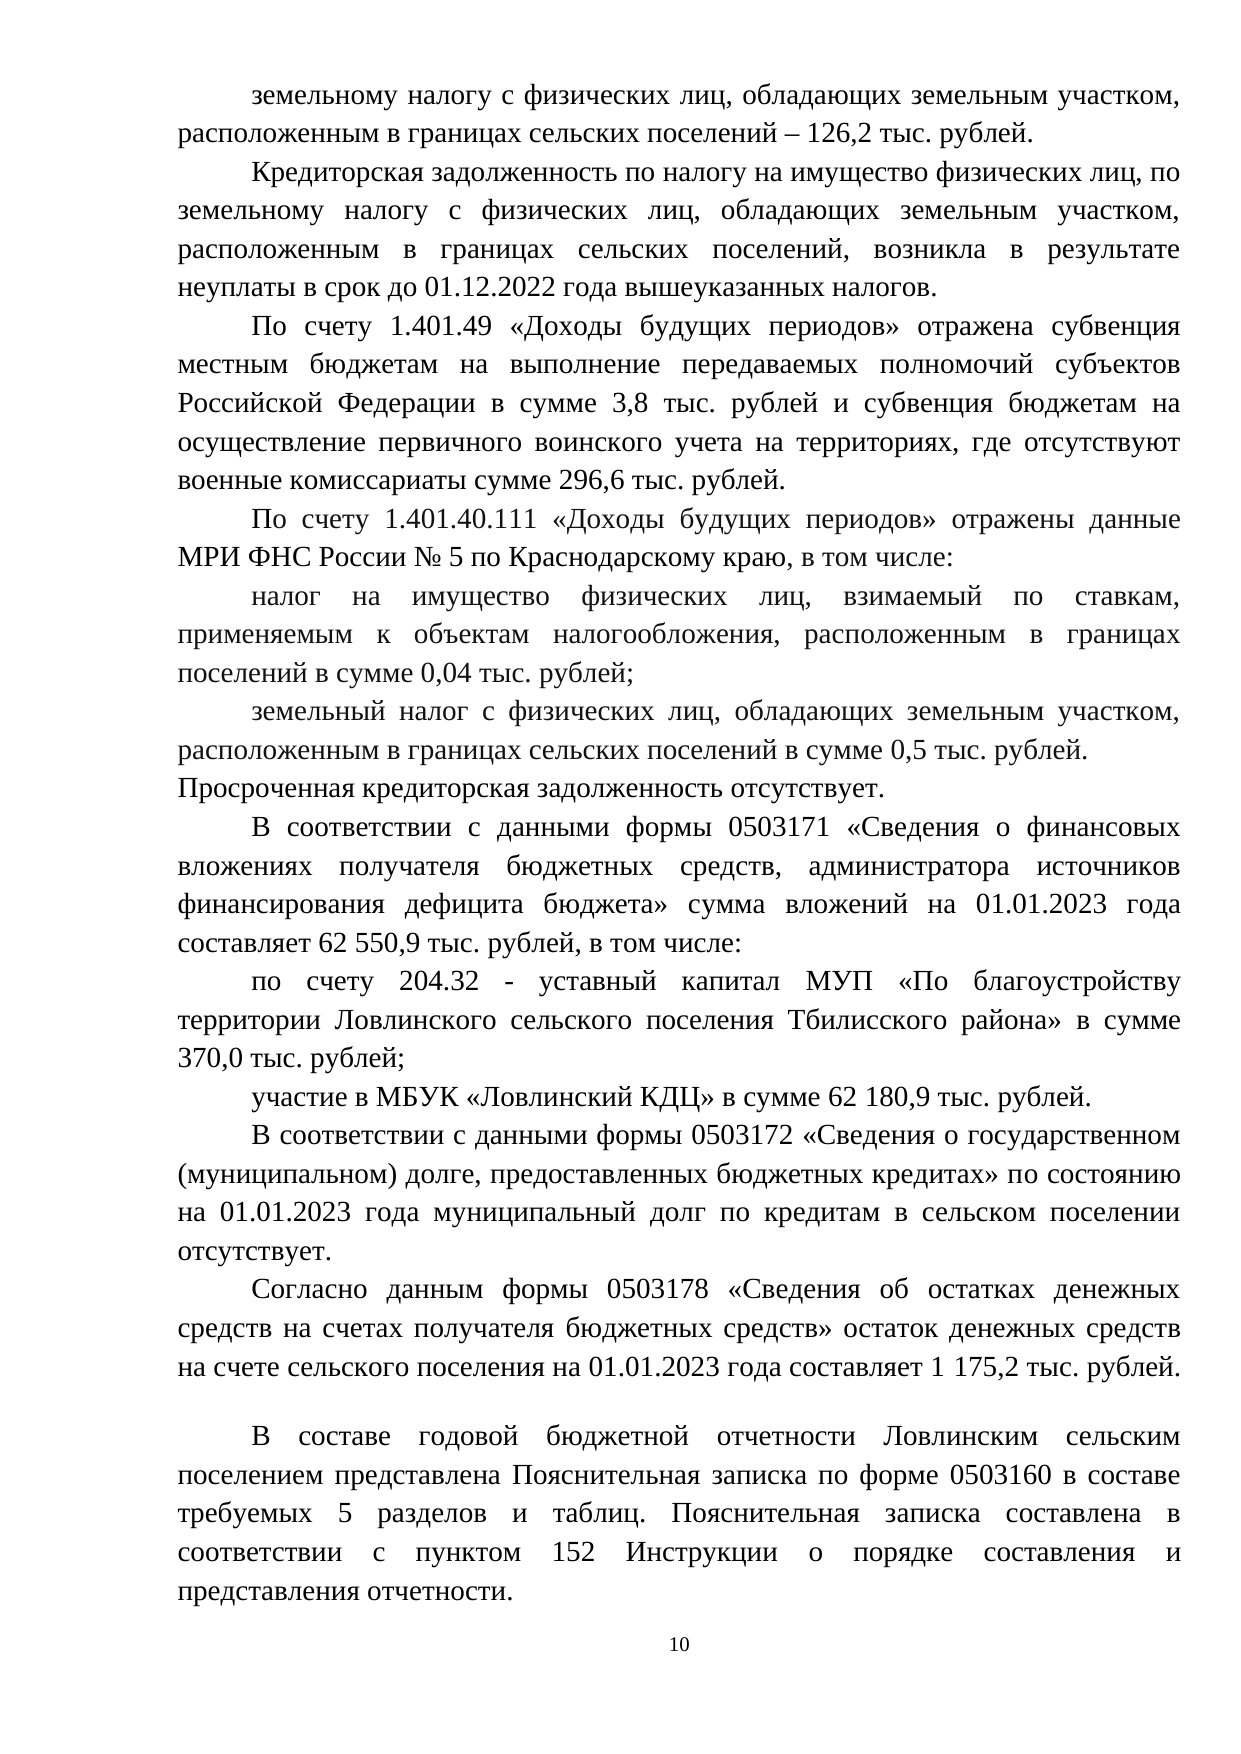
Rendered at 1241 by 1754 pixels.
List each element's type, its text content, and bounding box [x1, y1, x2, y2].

text земельному налогу с физических лиц, обладающих земельным участком, расположенным в границах сельских поселений – 126,2 тыс. рублей. [177, 77, 1181, 149]
text налог на имущество физических лиц, взимаемый по ставкам, применяемым к объектам налогообложения, расположенным в границах поселений в сумме 0,04 тыс. рублей; [177, 578, 1181, 688]
text В соответствии с данными формы 0503172 «Сведения о государственном (муниципальном) долге, предоставленных бюджетных кредитах» по состоянию на 01.01.2023 года муниципальный долг по кредитам в сельском поселении отсутствует. [177, 1117, 1181, 1267]
text По счету 1.401.49 «Доходы будущих периодов» отражена субвенция местным бюджетам на выполнение передаваемых полномочий субъектов Российской Федерации в сумме 3,8 тыс. рублей и субвенция бюджетам на осуществление первичного воинского учета на территориях, где отсутствуют военные комиссариаты сумме 296,6 тыс. рублей. [177, 308, 1181, 496]
text земельный налог с физических лиц, обладающих земельным участком, расположенным в границах сельских поселений в сумме 0,5 тыс. рублей. [177, 693, 1181, 766]
text участие в МБУК «Ловлинский КДЦ» в сумме 62 180,9 тыс. рублей. [177, 1079, 1181, 1112]
text Просроченная кредиторская задолженность отсутствует. [177, 771, 1181, 804]
text Согласно данным формы 0503178 «Сведения об остатках денежных средств на счетах получателя бюджетных средств» остаток денежных средств на счете сельского поселения на 01.01.2023 года составляет 1 175,2 тыс. рублей. [177, 1272, 1181, 1414]
text В составе годовой бюджетной отчетности Ловлинским сельским поселением представлена Пояснительная записка по форме 0503160 в составе требуемых 5 разделов и таблиц. Пояснительная записка составлена в соответствии с пунктом 152 Инструкции о порядке составления и представления отчетности. [177, 1418, 1181, 1606]
text В соответствии с данными формы 0503171 «Сведения о финансовых вложениях получателя бюджетных средств, администратора источников финансирования дефицита бюджета» сумма вложений на 01.01.2023 года составляет 62 550,9 тыс. рублей, в том числе: [177, 809, 1181, 958]
text по счету 204.32 - уставный капитал МУП «По благоустройству территории Ловлинского сельского поселения Тбилисского района» в сумме 370,0 тыс. рублей; [177, 963, 1181, 1074]
text Кредиторская задолженность по налогу на имущество физических лиц, по земельному налогу с физических лиц, обладающих земельным участком, расположенным в границах сельских поселений, возникла в результате неуплаты в срок до 01.12.2022 года вышеуказанных налогов. [177, 154, 1181, 303]
text По счету 1.401.40.111 «Доходы будущих периодов» отражены данные МРИ ФНС России № 5 по Краснодарскому краю, в том числе: [177, 501, 1181, 573]
